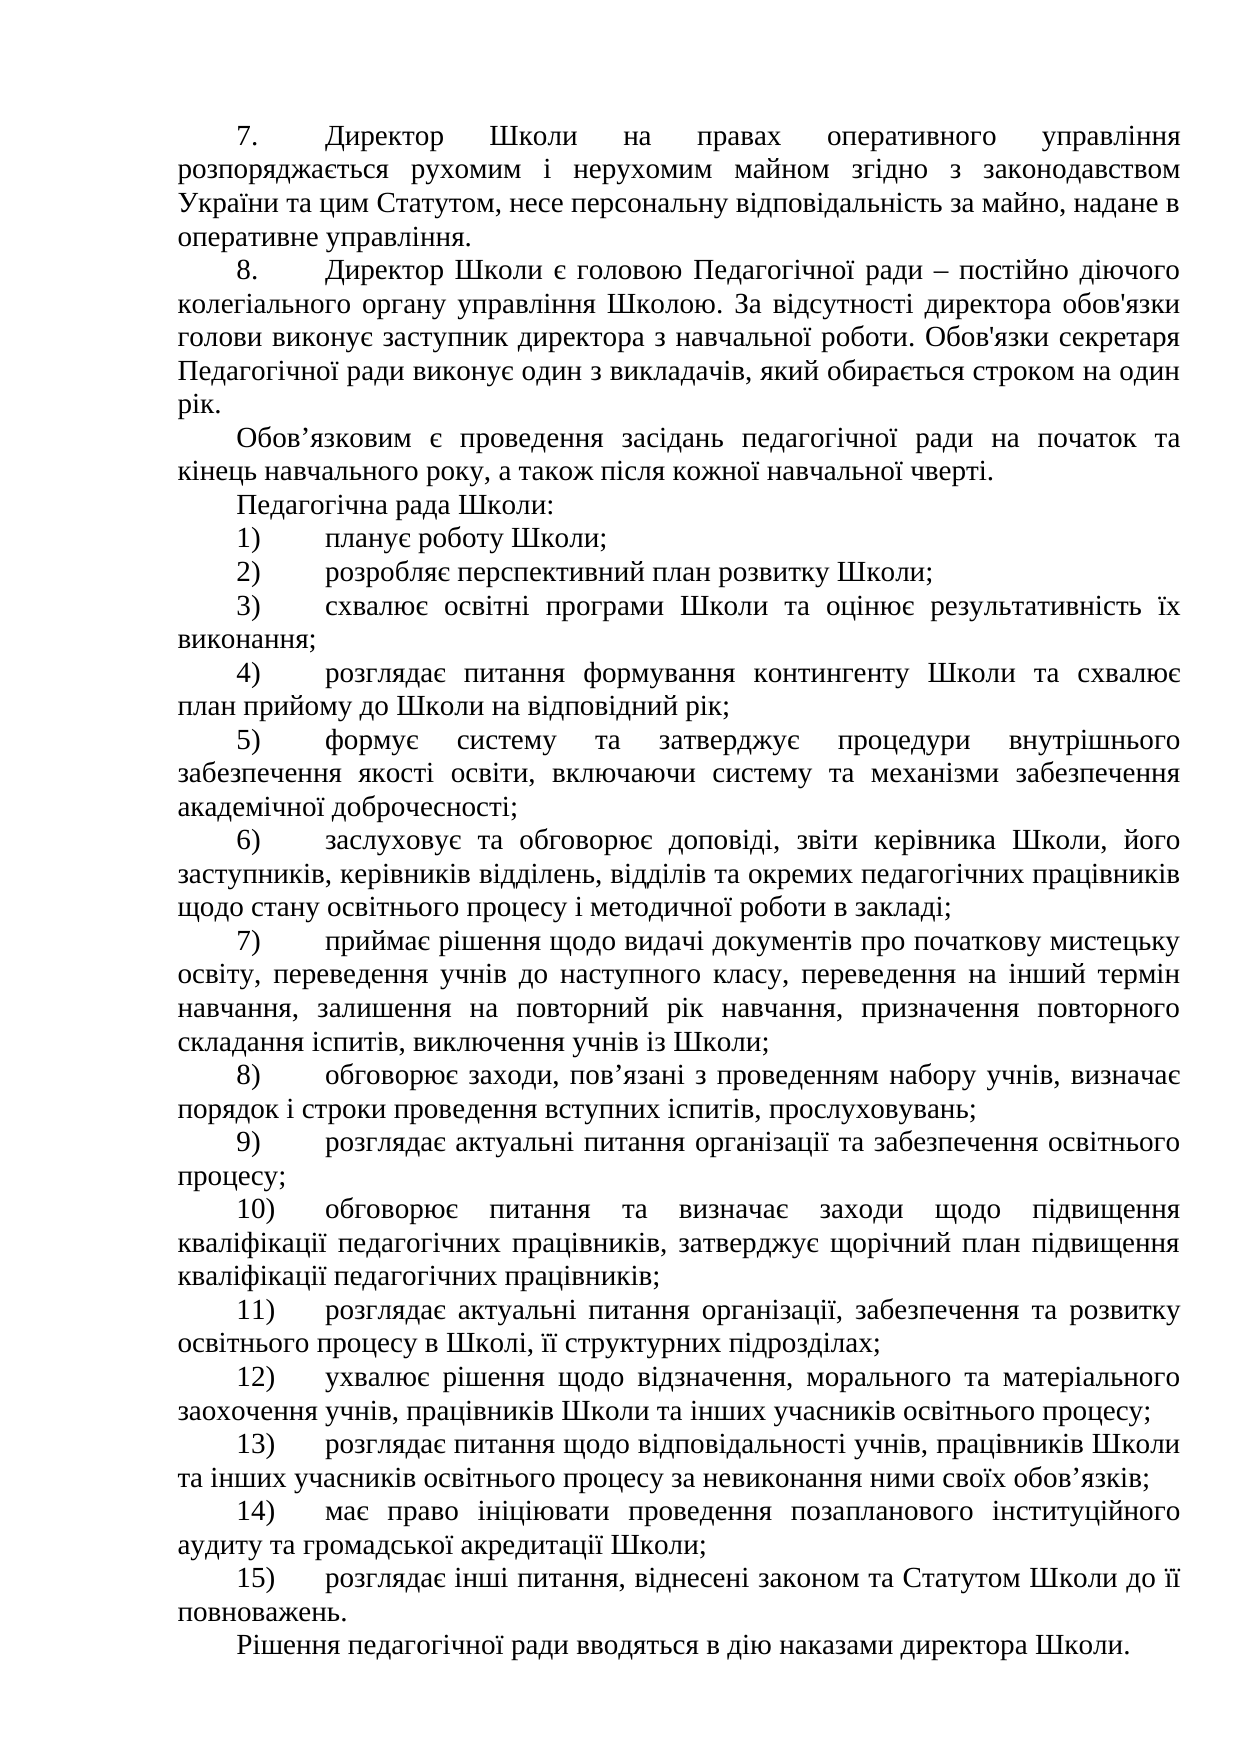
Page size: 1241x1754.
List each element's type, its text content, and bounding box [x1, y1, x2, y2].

list приймає рішення щодо видачі документів про початкову мистецьку освіту, переведення учнів до наступного класу, переведення на інший термін навчання, залишення на повторний рік навчання, призначення повторного складання іспитів, виключення учнів із Школи; [177, 923, 1181, 1057]
text Рішення педагогічної ради вводяться в дію наказами директора Школи. [177, 1627, 1181, 1661]
list обговорює заходи, пов’язані з проведенням набору учнів, визначає порядок i строки проведення вступних іспитів, прослуховувань; [177, 1057, 1181, 1124]
list розглядає актуальні питання організації та забезпечення освітнього процесу; [177, 1124, 1181, 1191]
list схвалює освітні програми Школи та оцінює результативність їх виконання; [177, 588, 1181, 655]
list планує роботу Школи; [177, 521, 1181, 554]
list ухвалює рішення щодо відзначення, морального та матеріального заохочення учнів, працівників Школи та інших учасників освітнього процесу; [177, 1359, 1181, 1426]
list розглядає інші питання, віднесені законом та Статутом Школи до її повноважень. [177, 1560, 1181, 1627]
list розглядає питання щодо відповідальності учнів, працівників Школи та інших учасників освітнього процесу за невиконання ними своїх обов’язків; [177, 1426, 1181, 1493]
list розробляє перспективний план розвитку Школи; [177, 554, 1181, 588]
list обговорює питання та визначає заходи щодо підвищення кваліфікації педагогічних працівників, затверджує щорічний план підвищення кваліфікації педагогічних працівників; [177, 1191, 1181, 1292]
list розглядає питання формування контингенту Школи та схвалює план прийому до Школи на відповідний рік; [177, 655, 1181, 722]
list формує систему та затверджує процедури внутрішнього забезпечення якості освіти, включаючи систему та механізми забезпечення академічної доброчесності; [177, 722, 1181, 822]
list розглядає актуальні питання організації, забезпечення та розвитку освітнього процесу в Школі, її структурних підрозділах; [177, 1292, 1181, 1359]
text Обов’язковим є проведення засідань педагогічної ради на початок та кінець навчального року, а також після кожної навчальної чверті. [177, 420, 1181, 487]
list заслуховує та обговорює доповіді, звіти керівника Школи, його заступників, керівників відділень, відділів та окремих педагогічних працівників щодо стану освітнього процесу і методичної роботи в закладі; [177, 822, 1181, 923]
list 7. Директор Школи на правах оперативного управління розпоряджається рухомим і нерухомим майном згідно з законодавством України та цим Статутом, несе персональну відповідальність за майно, надане в оперативне управління. [177, 118, 1181, 252]
text Педагогічна рада Школи: [177, 487, 1181, 521]
list має право ініціювати проведення позапланового інституційного аудиту та громадської акредитації Школи; [177, 1493, 1181, 1560]
text 8. Директор Школи є головою Педагогічної ради – постійно діючого колегіального органу управління Школою. За відсутності директора обов'язки голови виконує заступник директора з навчальної роботи. Обов'язки секретаря Педагогічної ради виконує один з викладачів, який обирається строком на один рік. [177, 252, 1181, 420]
